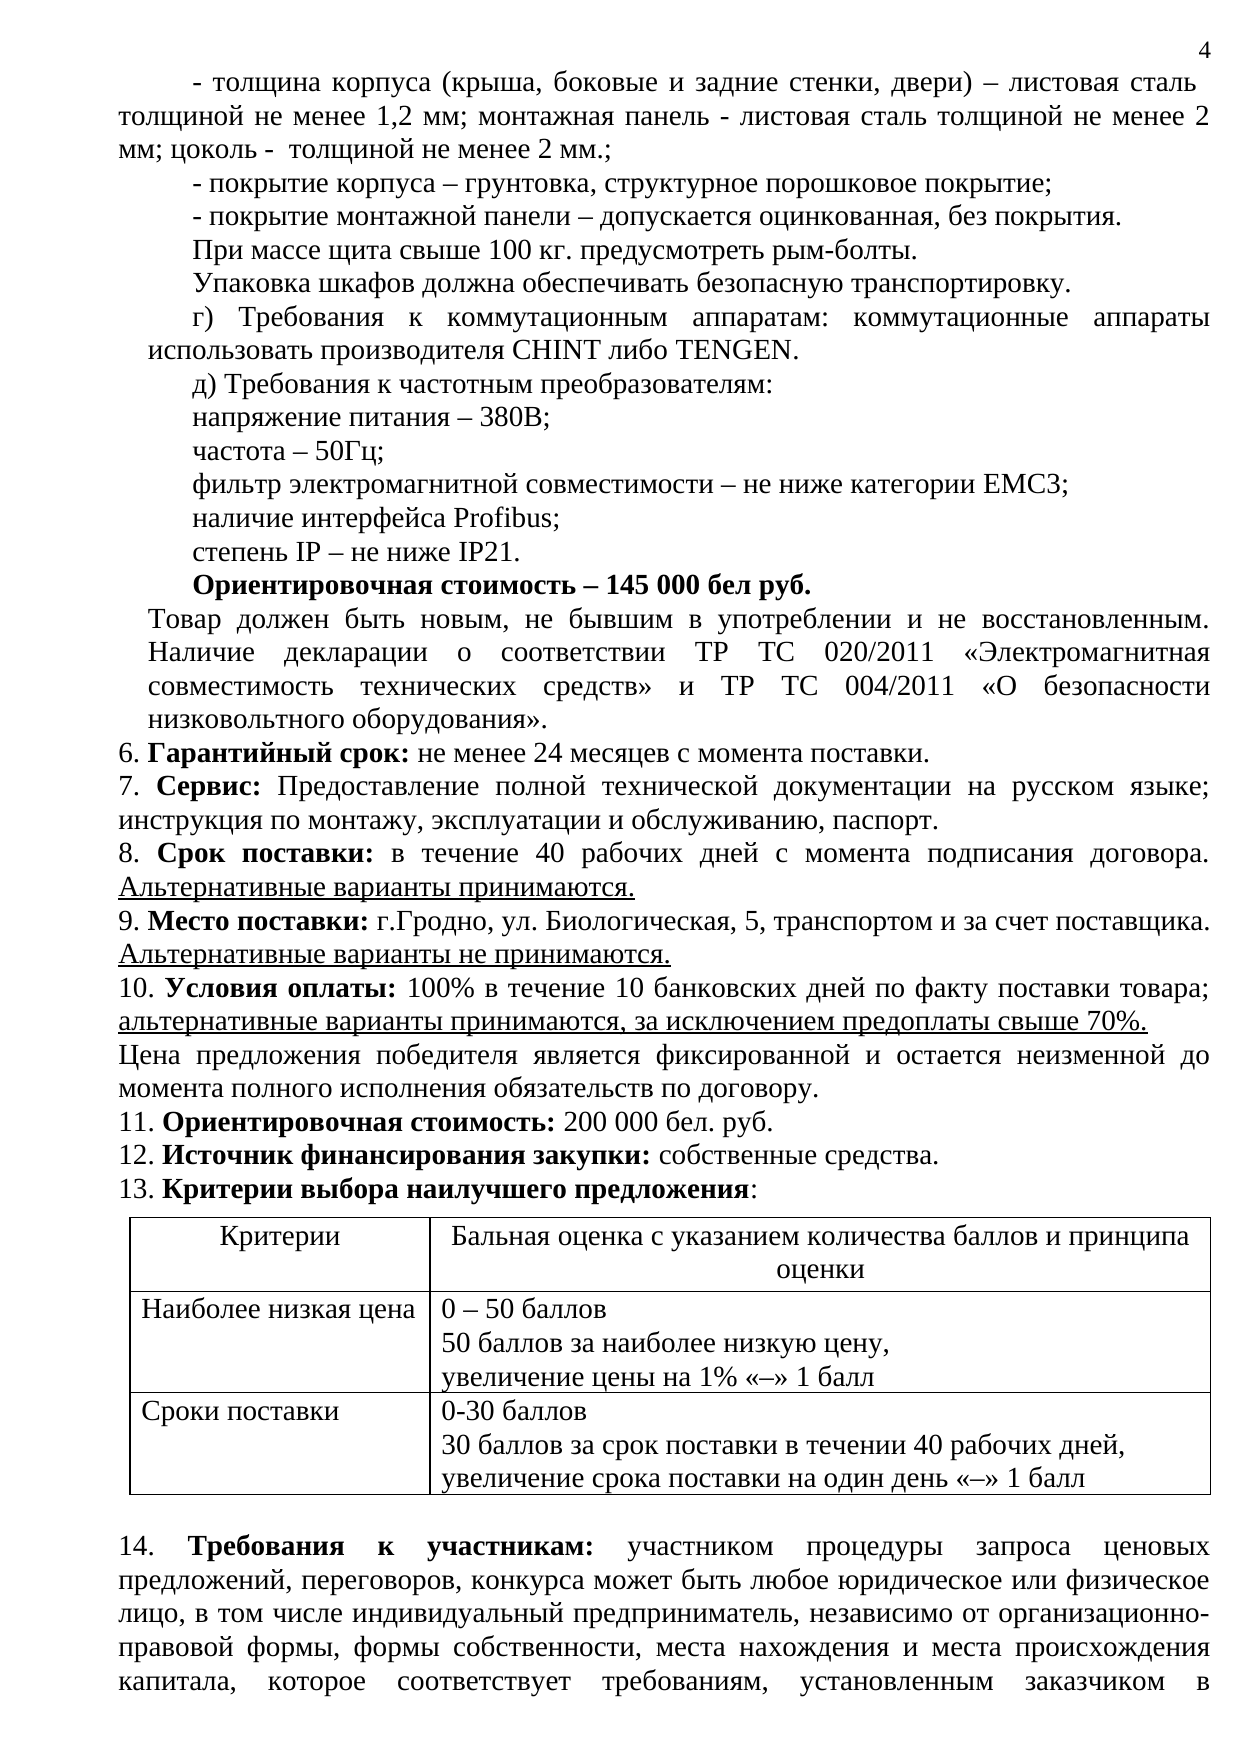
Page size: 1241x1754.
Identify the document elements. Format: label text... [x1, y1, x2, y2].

text д) Требования к частотным преобразователям: [148, 366, 1211, 399]
text г) Требования к коммутационным аппаратам: коммутационные аппараты использовать производителя CHINT либо TENGEN. [148, 299, 1211, 366]
text 9. Место поставки: г.Гродно, ул. Биологическая, 5, транспортом и за счет поставщика. Альтернативные варианты не принимаются. [118, 903, 1211, 970]
table_cell Наиболее низкая цена [131, 1292, 429, 1392]
text Ориентировочная стоимость – 145 000 бел руб. [148, 567, 1211, 601]
table_header Бальная оценка с указанием количества баллов и принципа оценки [431, 1218, 1210, 1291]
text частота – 50Гц; [148, 433, 1211, 467]
text - покрытие монтажной панели – допускается оцинкованная, без покрытия. [118, 198, 1211, 232]
table_cell 0 – 50 баллов 50 баллов за наиболее низкую цену, увеличение цены на 1% «–» 1 балл [431, 1292, 1210, 1392]
table_cell 0-30 баллов 30 баллов за срок поставки в течении 40 рабочих дней, увеличение срока поставки на один день «–» 1 балл [431, 1393, 1210, 1494]
text фильтр электромагнитной совместимости – не ниже категории EMC3; [148, 467, 1211, 500]
text - толщина корпуса (крыша, боковые и задние стенки, двери) – листовая сталь толщиной не менее 1,2 мм; монтажная панель - листовая сталь толщиной не менее 2 мм; цоколь - толщиной не менее 2 мм.; [118, 64, 1211, 165]
text 13. Критерии выбора наилучшего предложения: [118, 1171, 1211, 1204]
text Цена предложения победителя является фиксированной и остается неизменной до момента полного исполнения обязательств по договору. [118, 1037, 1211, 1104]
text наличие интерфейса Profibus; [148, 500, 1211, 534]
text 12. Источник финансирования закупки: собственные средства. [118, 1137, 1211, 1171]
text 7. Сервис: Предоставление полной технической документации на русском языке; инструкция по монтажу, эксплуатации и обслуживанию, паспорт. [118, 768, 1211, 836]
text При массе щита свыше 100 кг. предусмотреть рым-болты. [118, 232, 1211, 265]
table_header Критерии [131, 1218, 429, 1291]
table_cell Сроки поставки [131, 1393, 429, 1494]
text 6. Гарантийный срок: не менее 24 месяцев с момента поставки. [118, 735, 1211, 768]
text степень IP – не ниже IP21. [148, 534, 1211, 567]
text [118, 1528, 1211, 1696]
text напряжение питания – 380В; [148, 399, 1211, 433]
text 8. Срок поставки: в течение 40 рабочих дней с момента подписания договора. Альтернативные варианты принимаются. [118, 836, 1211, 903]
text 11. Ориентировочная стоимость: 200 000 бел. руб. [118, 1104, 1211, 1137]
text Упаковка шкафов должна обеспечивать безопасную транспортировку. [118, 265, 1211, 299]
text 10. Условия оплаты: 100% в течение 10 банковских дней по факту поставки товара; альтернативные варианты принимаются, за исключением предоплаты свыше 70%. [118, 970, 1211, 1037]
text Товар должен быть новым, не бывшим в употреблении и не восстановленным. Наличие декларации о соответствии ТР ТС 020/2011 «Электромагнитная совместимость технических средств» и ТР ТС 004/2011 «О безопасности низковольтного оборудования». [148, 601, 1211, 735]
text - покрытие корпуса – грунтовка, структурное порошковое покрытие; [118, 165, 1211, 198]
